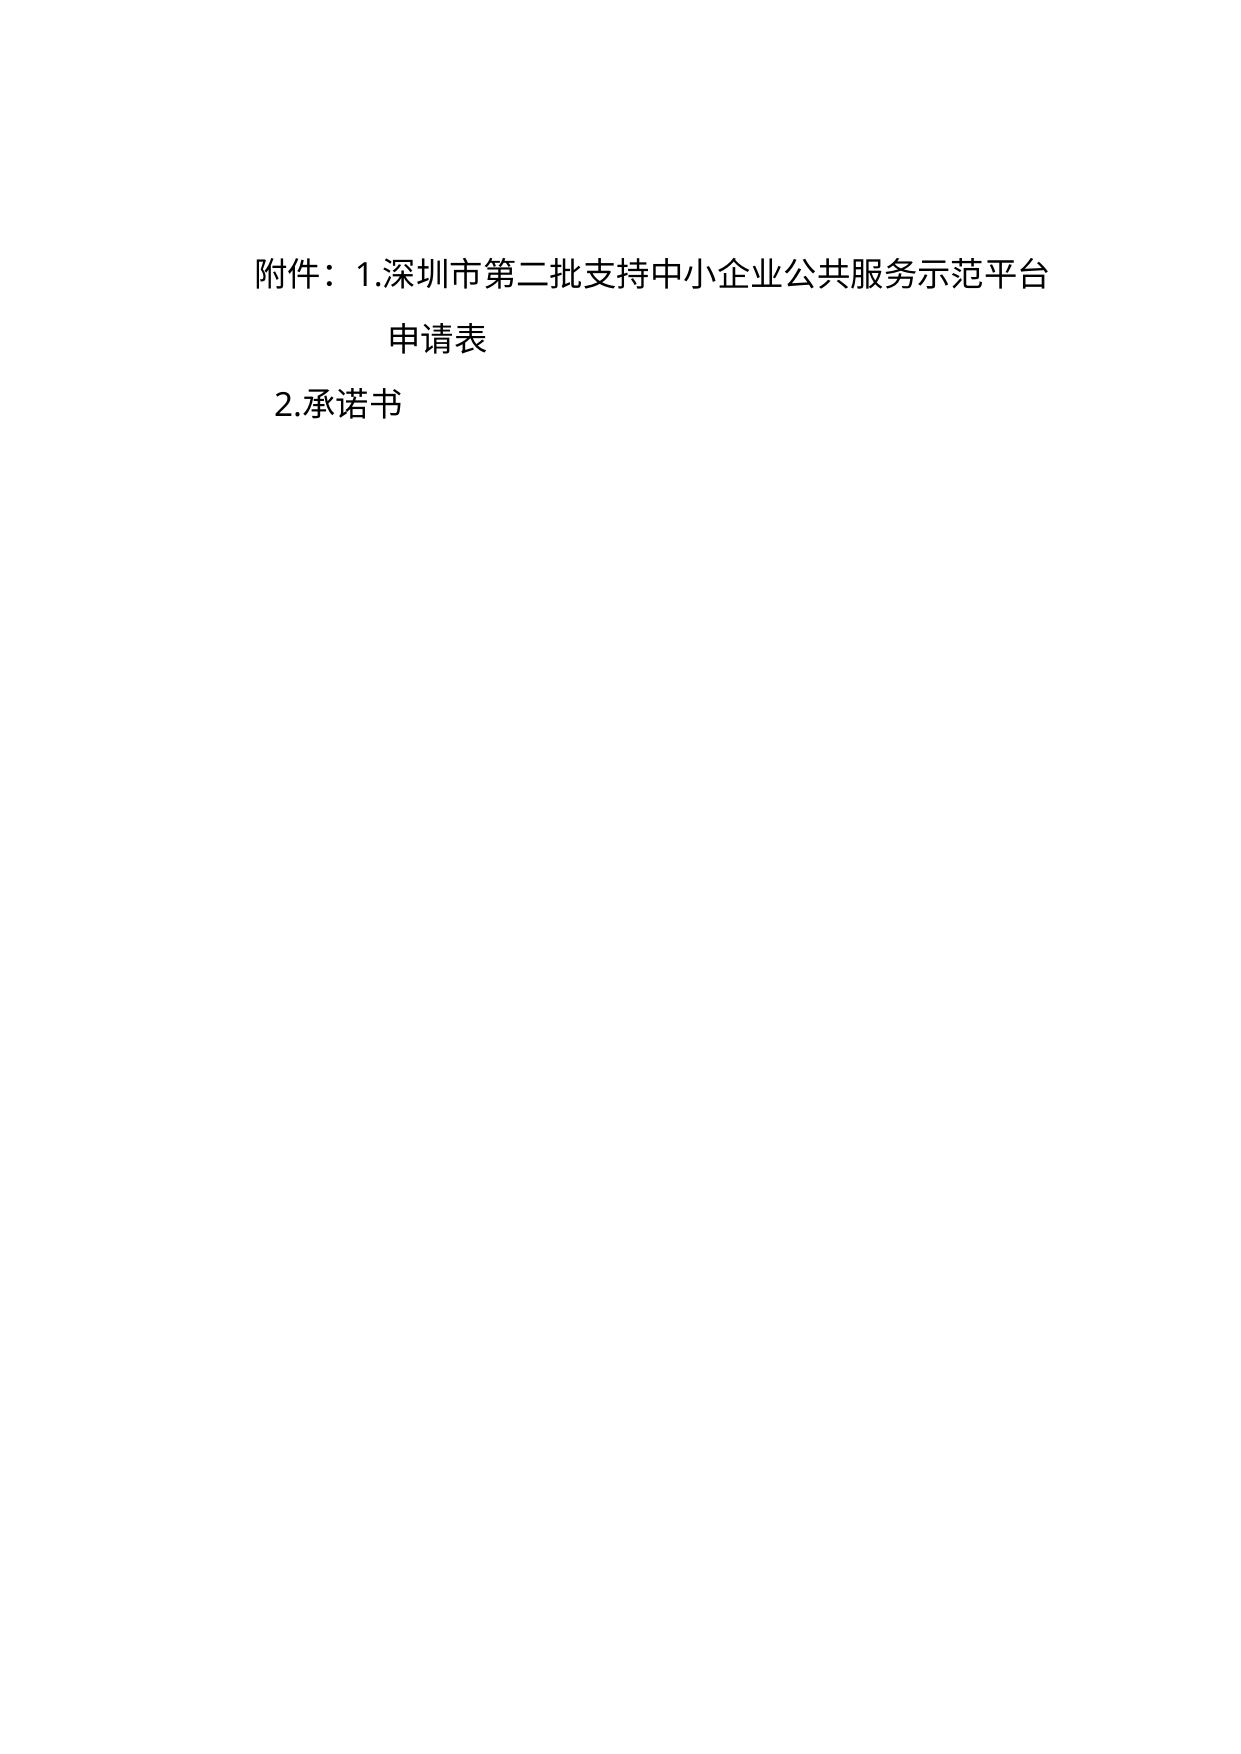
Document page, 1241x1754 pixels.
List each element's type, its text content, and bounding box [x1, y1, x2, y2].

text 附件：1.深圳市第二批支持中小企业公共服务示范平台申请表 [254, 239, 1053, 369]
text 2.承诺书 [187, 369, 1053, 434]
